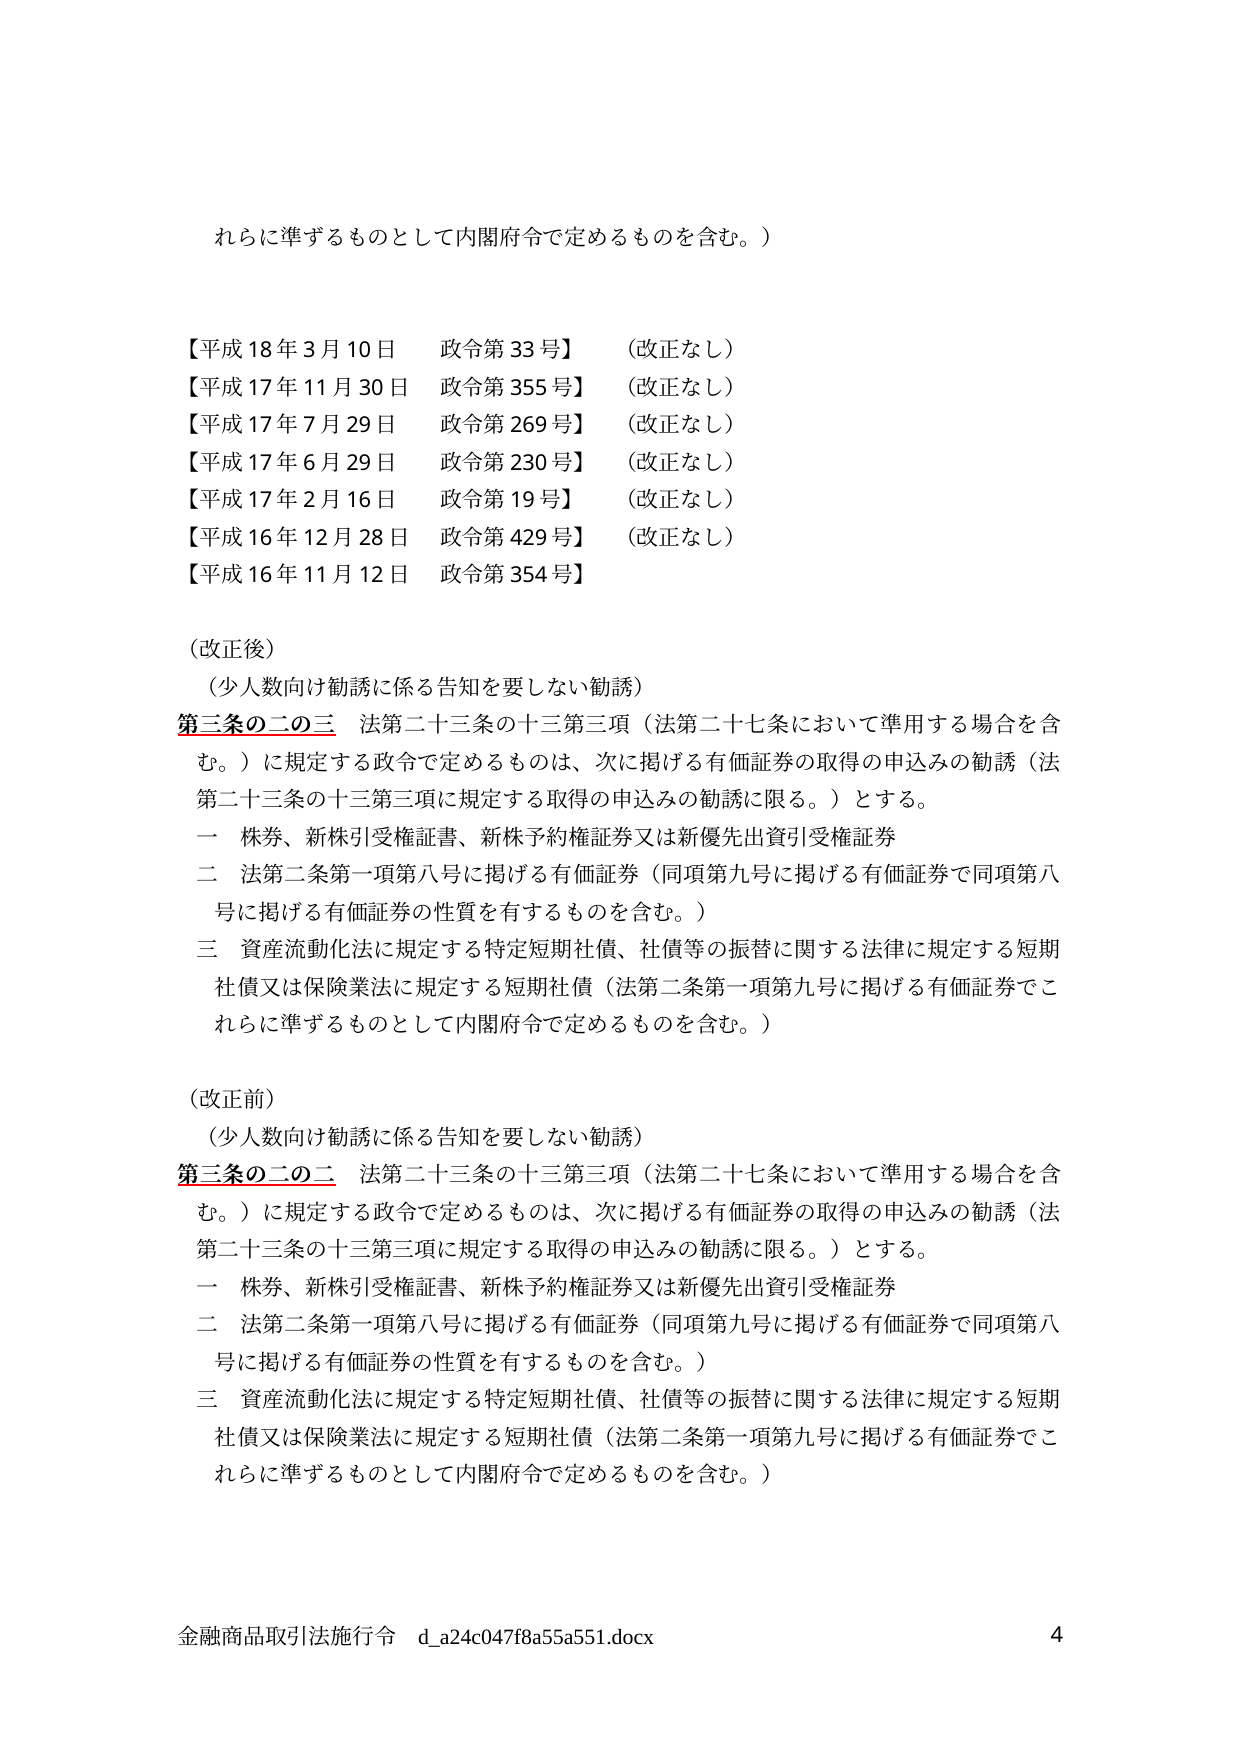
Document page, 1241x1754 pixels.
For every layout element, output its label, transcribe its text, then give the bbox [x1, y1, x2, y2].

text 【平成18年3月10日 政令第33号】 （改正なし） [177, 329, 1063, 367]
text 【平成17年6月29日 政令第230号】 （改正なし） [177, 442, 1063, 479]
text 三 資産流動化法に規定する特定短期社債、社債等の振替に関する法律に規定する短期社債又は保険業法に規定する短期社債（法第二条第一項第九号に掲げる有価証券でこれらに準ずるものとして内閣府令で定めるものを含む。） [196, 1379, 1063, 1492]
text 二 法第二条第一項第八号に掲げる有価証券（同項第九号に掲げる有価証券で同項第八号に掲げる有価証券の性質を有するものを含む。） [196, 1304, 1063, 1379]
text （改正後） [177, 629, 1063, 667]
text 【平成17年7月29日 政令第269号】 （改正なし） [177, 404, 1063, 442]
text 【平成16年12月28日 政令第429号】 （改正なし） [177, 517, 1063, 554]
text 【平成16年11月12日 政令第354号】 [177, 554, 1063, 592]
text 一 株券、新株引受権証書、新株予約権証券又は新優先出資引受権証券 [196, 1267, 1063, 1304]
text 一 株券、新株引受権証書、新株予約権証券又は新優先出資引受権証券 [196, 817, 1063, 854]
text 第三条の二の二 法第二十三条の十三第三項（法第二十七条において準用する場合を含む。）に規定する政令で定めるものは、次に掲げる有価証券の取得の申込みの勧誘（法第二十三条の十三第三項に規定する取得の申込みの勧誘に限る。）とする。 [177, 1154, 1063, 1267]
text （少人数向け勧誘に係る告知を要しない勧誘） [196, 1117, 1063, 1154]
text 【平成17年2月16日 政令第19号】 （改正なし） [177, 479, 1063, 517]
text （少人数向け勧誘に係る告知を要しない勧誘） [196, 667, 1063, 704]
text 第三条の二の三 法第二十三条の十三第三項（法第二十七条において準用する場合を含む。）に規定する政令で定めるものは、次に掲げる有価証券の取得の申込みの勧誘（法第二十三条の十三第三項に規定する取得の申込みの勧誘に限る。）とする。 [177, 704, 1063, 817]
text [196, 217, 1063, 254]
text （改正前） [177, 1079, 1063, 1117]
text 三 資産流動化法に規定する特定短期社債、社債等の振替に関する法律に規定する短期社債又は保険業法に規定する短期社債（法第二条第一項第九号に掲げる有価証券でこれらに準ずるものとして内閣府令で定めるものを含む。） [196, 929, 1063, 1042]
text 【平成17年11月30日 政令第355号】 （改正なし） [177, 367, 1063, 404]
text 二 法第二条第一項第八号に掲げる有価証券（同項第九号に掲げる有価証券で同項第八号に掲げる有価証券の性質を有するものを含む。） [196, 854, 1063, 929]
